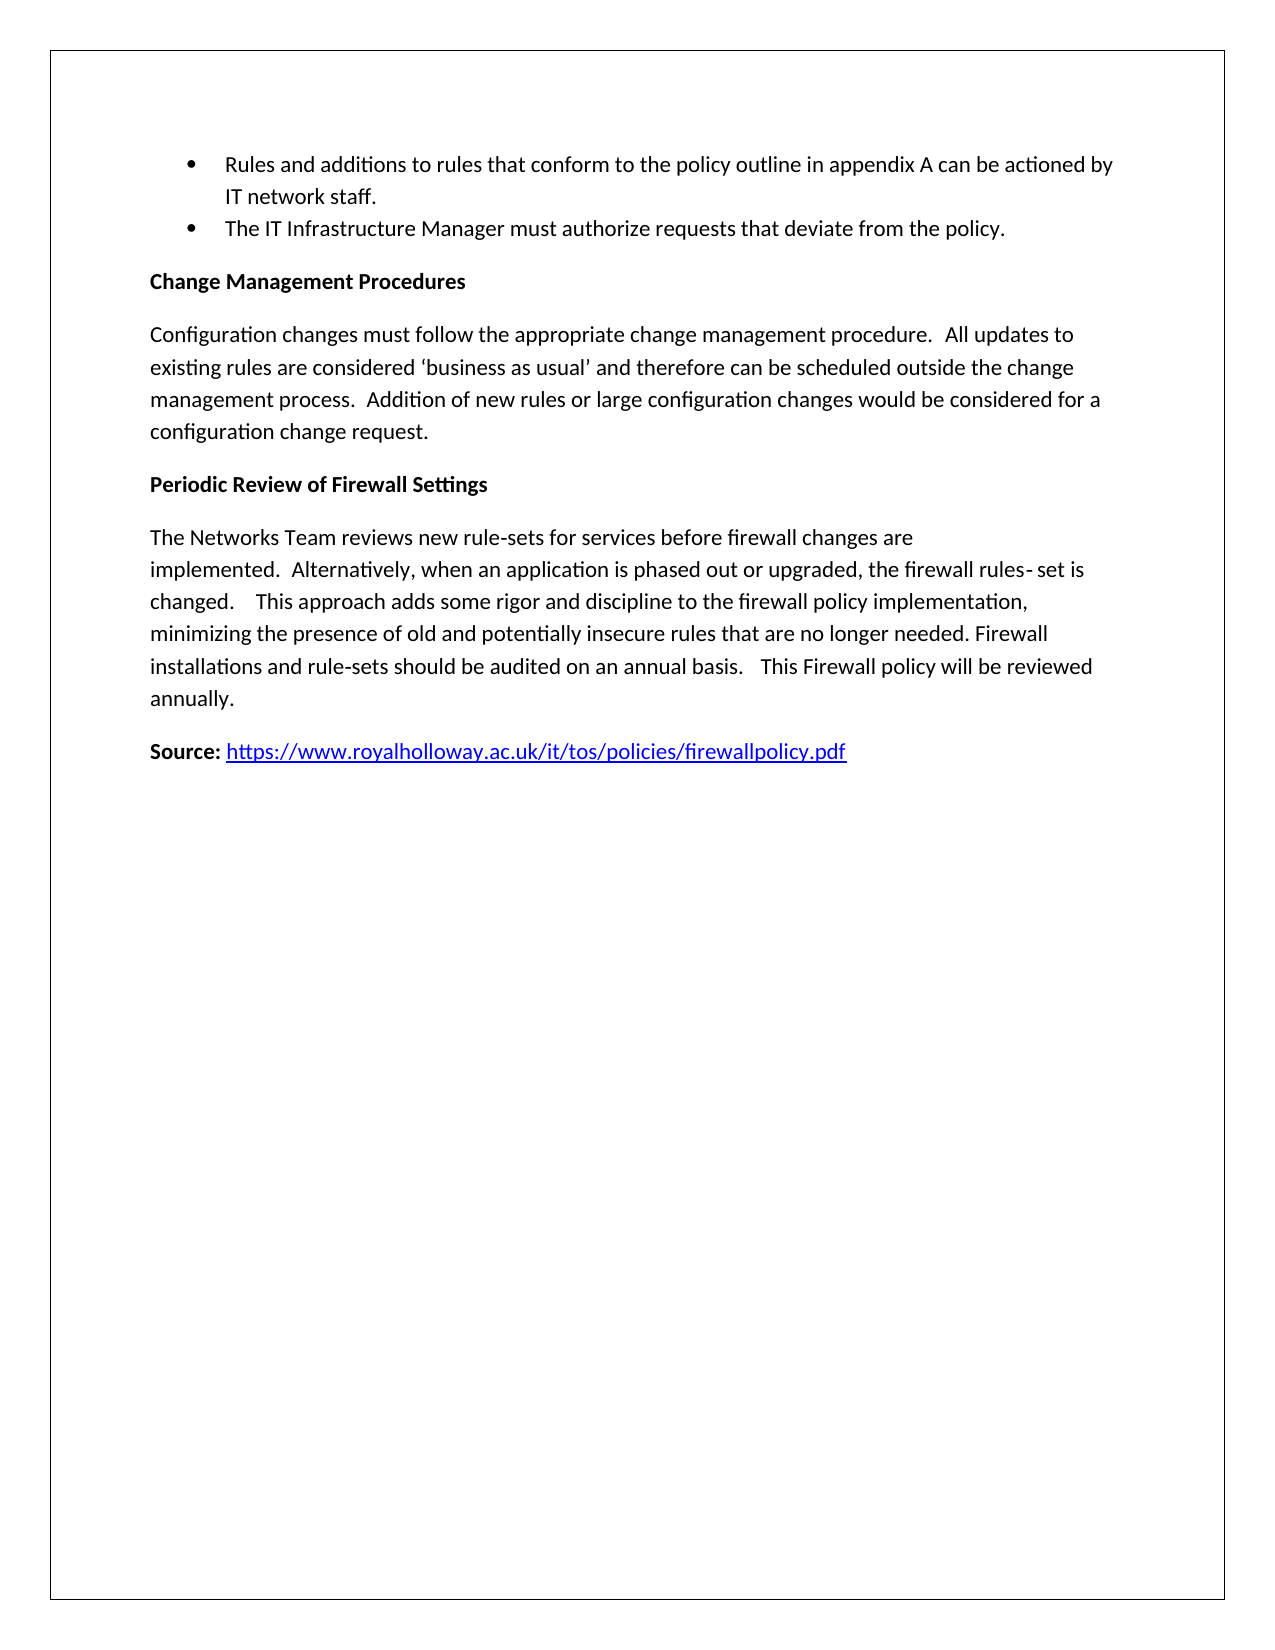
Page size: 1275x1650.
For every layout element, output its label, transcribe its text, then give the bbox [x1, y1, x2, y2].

text Change Management Procedures [150, 267, 1125, 295]
text Periodic Review of Firewall Settings [150, 470, 1125, 498]
list The IT Infrastructure Manager must authorize requests that deviate from the policy. [187, 214, 1125, 242]
text Configuration changes must follow the appropriate change management procedure. All updates to existing rules are considered ‘business as usual’ and therefore can be scheduled outside the change management process. Addition of new rules or large configuration changes would be considered for a configuration change request. [150, 320, 1125, 445]
list Rules and additions to rules that conform to the policy outline in appendix A can be actioned by IT network staff. [187, 150, 1125, 210]
text The Networks Team reviews new rule‐sets for services before firewall changes are implemented. Alternatively, when an application is phased out or upgraded, the firewall rules‐ set is changed. This approach adds some rigor and discipline to the firewall policy implementation, minimizing the presence of old and potentially insecure rules that are no longer needed. Firewall installations and rule‐sets should be audited on an annual basis. This Firewall policy will be reviewed annually. [150, 523, 1125, 712]
text Source: https://www.royalholloway.ac.uk/it/tos/policies/firewallpolicy.pdf [150, 737, 1125, 765]
